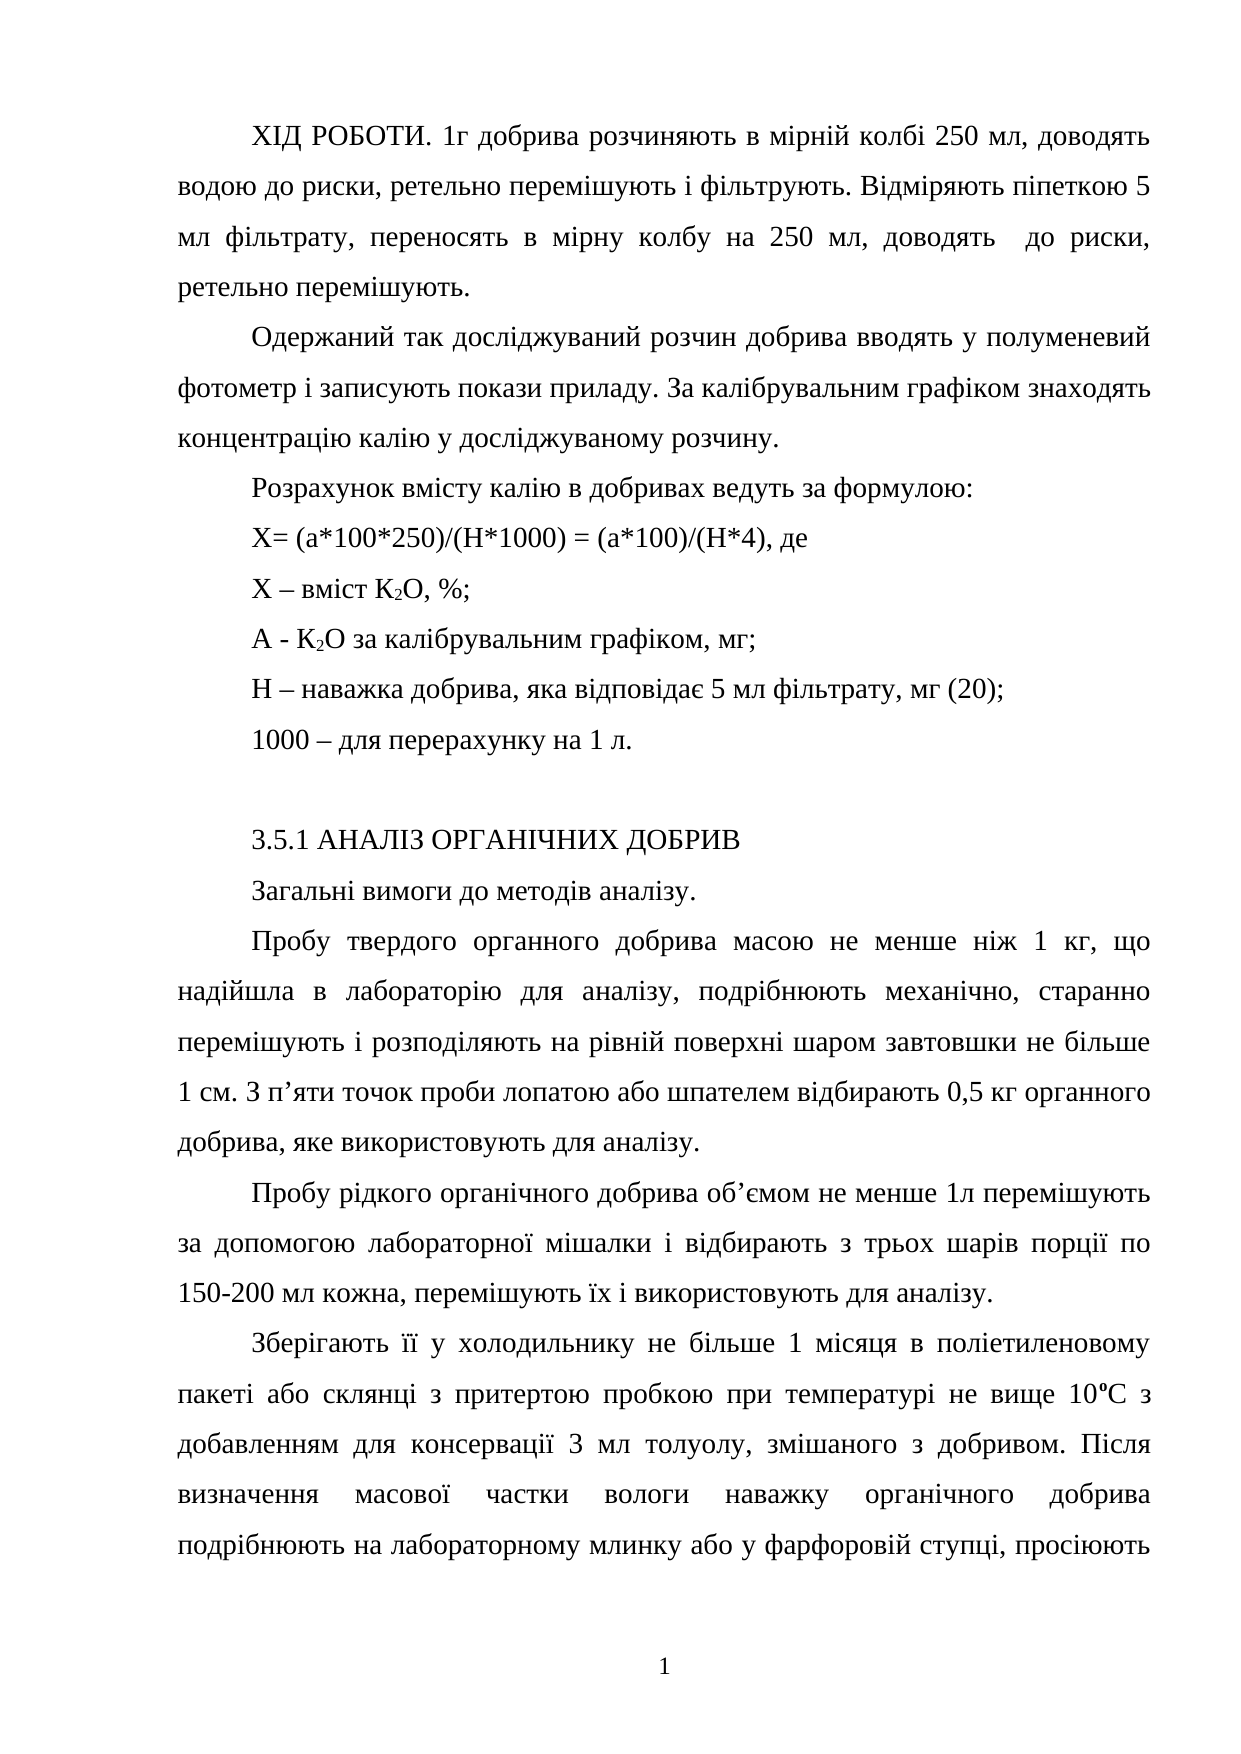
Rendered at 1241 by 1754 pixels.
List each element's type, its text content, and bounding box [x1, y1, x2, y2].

text Х – вміст К2О, %; [177, 571, 1152, 604]
text Пробу твердого органного добрива масою не менше ніж , що надійшла в лабораторію для аналізу, подрібнюють механічно, старанно перемішують і розподіляють на рівній поверхні шаром завтовшки не більше . З п’яти точок проби лопатою або шпателем відбирають органного добрива, яке використовують для аналізу. [177, 923, 1152, 1158]
text Н – наважка добрива, яка відповідає 5 мл фільтрату, мг (20); [177, 672, 1152, 705]
text 3.5.1 АНАЛІЗ ОРГАНІЧНИХ ДОБРИВ [177, 822, 1152, 856]
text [177, 1326, 1152, 1560]
text ХІД РОБОТИ. 1г добрива розчиняють в мірній колбі 250 мл, доводять водою до риски, ретельно перемішують і фільтрують. Відміряють піпеткою 5 мл фільтрату, переносять в мірну колбу на 250 мл, доводять до риски, ретельно перемішують. [177, 118, 1152, 303]
text Одержаний так досліджуваний розчин добрива вводять у полуменевий фотометр і записують покази приладу. За калібрувальним графіком знаходять концентрацію калію у досліджуваному розчину. [177, 319, 1152, 453]
text Загальні вимоги до методів аналізу. [177, 873, 1152, 906]
text 1000 – для перерахунку на . [177, 722, 1152, 755]
text Х= (а*100*250)/(Н*1000) = (а*100)/(Н*4), де [177, 521, 1152, 554]
text Пробу рідкого органічного добрива об’ємом не менше 1л перемішують за допомогою лабораторної мішалки і відбирають з трьох шарів порції по 150-200 мл кожна, перемішують їх і використовують для аналізу. [177, 1175, 1152, 1309]
text Розрахунок вмісту калію в добривах ведуть за формулою: [177, 470, 1152, 504]
text А - К2О за калібрувальним графіком, мг; [177, 621, 1152, 655]
